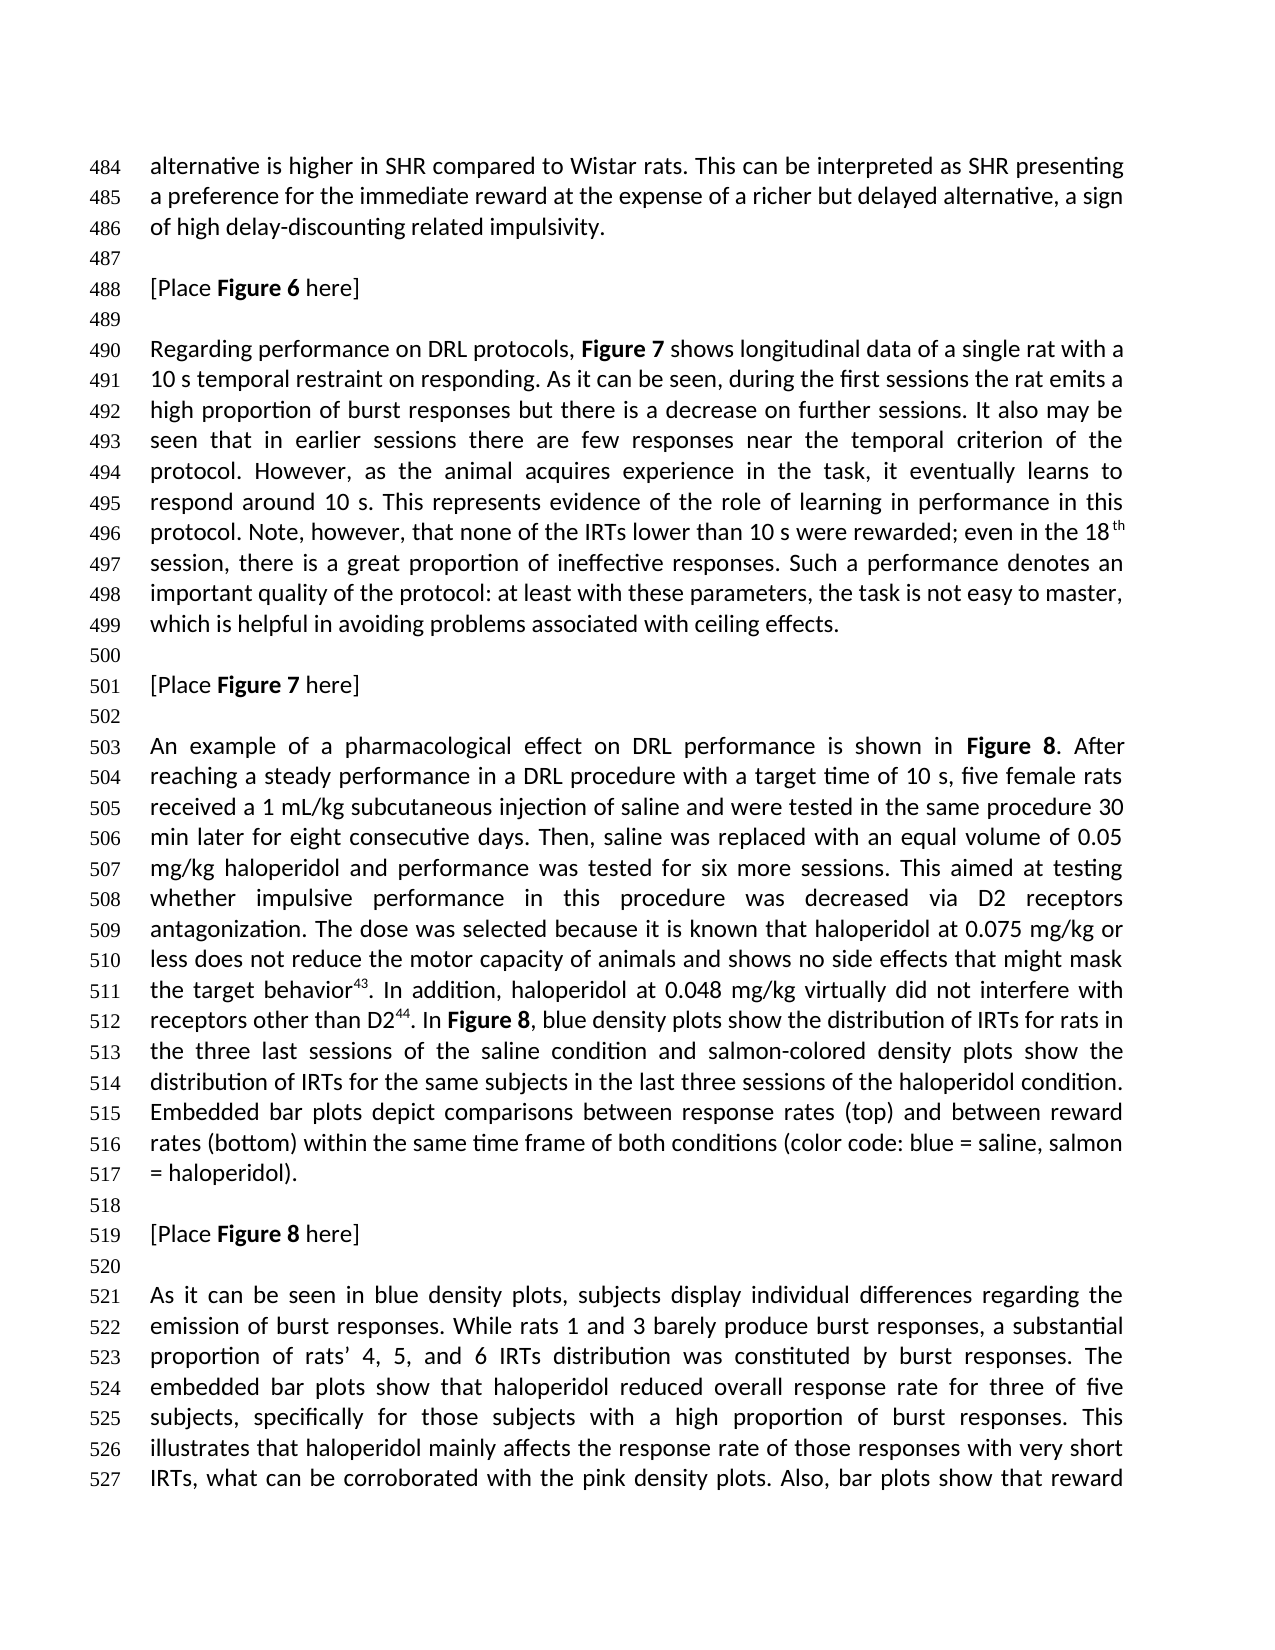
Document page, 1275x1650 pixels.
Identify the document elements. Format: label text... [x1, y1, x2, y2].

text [150, 1279, 1125, 1493]
text An example of a pharmacological effect on DRL performance is shown in Figure 8. After reaching a steady performance in a DRL procedure with a target time of 10 s, five female rats received a 1 mL/kg subcutaneous injection of saline and were tested in the same procedure 30 min later for eight consecutive days. Then, saline was replaced with an equal volume of 0.05 mg/kg haloperidol and performance was tested for six more sessions. This aimed at testing whether impulsive performance in this procedure was decreased via D2 receptors antagonization. The dose was selected because it is known that haloperidol at 0.075 mg/kg or less does not reduce the motor capacity of animals and shows no side effects that might mask the target behavior43. In addition, haloperidol at 0.048 mg/kg virtually did not interfere with receptors other than D244. In Figure 8, blue density plots show the distribution of IRTs for rats in the three last sessions of the saline condition and salmon-colored density plots show the distribution of IRTs for the same subjects in the last three sessions of the haloperidol condition. Embedded bar plots depict comparisons between response rates (top) and between reward rates (bottom) within the same time frame of both conditions (color code: blue = saline, salmon = haloperidol). [150, 730, 1125, 1188]
text Regarding performance on DRL protocols, Figure 7 shows longitudinal data of a single rat with a 10 s temporal restraint on responding. As it can be seen, during the first sessions the rat emits a high proportion of burst responses but there is a decrease on further sessions. It also may be seen that in earlier sessions there are few responses near the temporal criterion of the protocol. However, as the animal acquires experience in the task, it eventually learns to respond around 10 s. This represents evidence of the role of learning in performance in this protocol. Note, however, that none of the IRTs lower than 10 s were rewarded; even in the 18th session, there is a great proportion of ineffective responses. Such a performance denotes an important quality of the protocol: at least with these parameters, the task is not easy to master, which is helpful in avoiding problems associated with ceiling effects. [150, 333, 1125, 638]
text [Place Figure 8 here] [150, 1218, 1125, 1249]
text [Place Figure 7 here] [150, 669, 1125, 699]
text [150, 150, 1125, 242]
text [Place Figure 6 here] [150, 272, 1125, 303]
